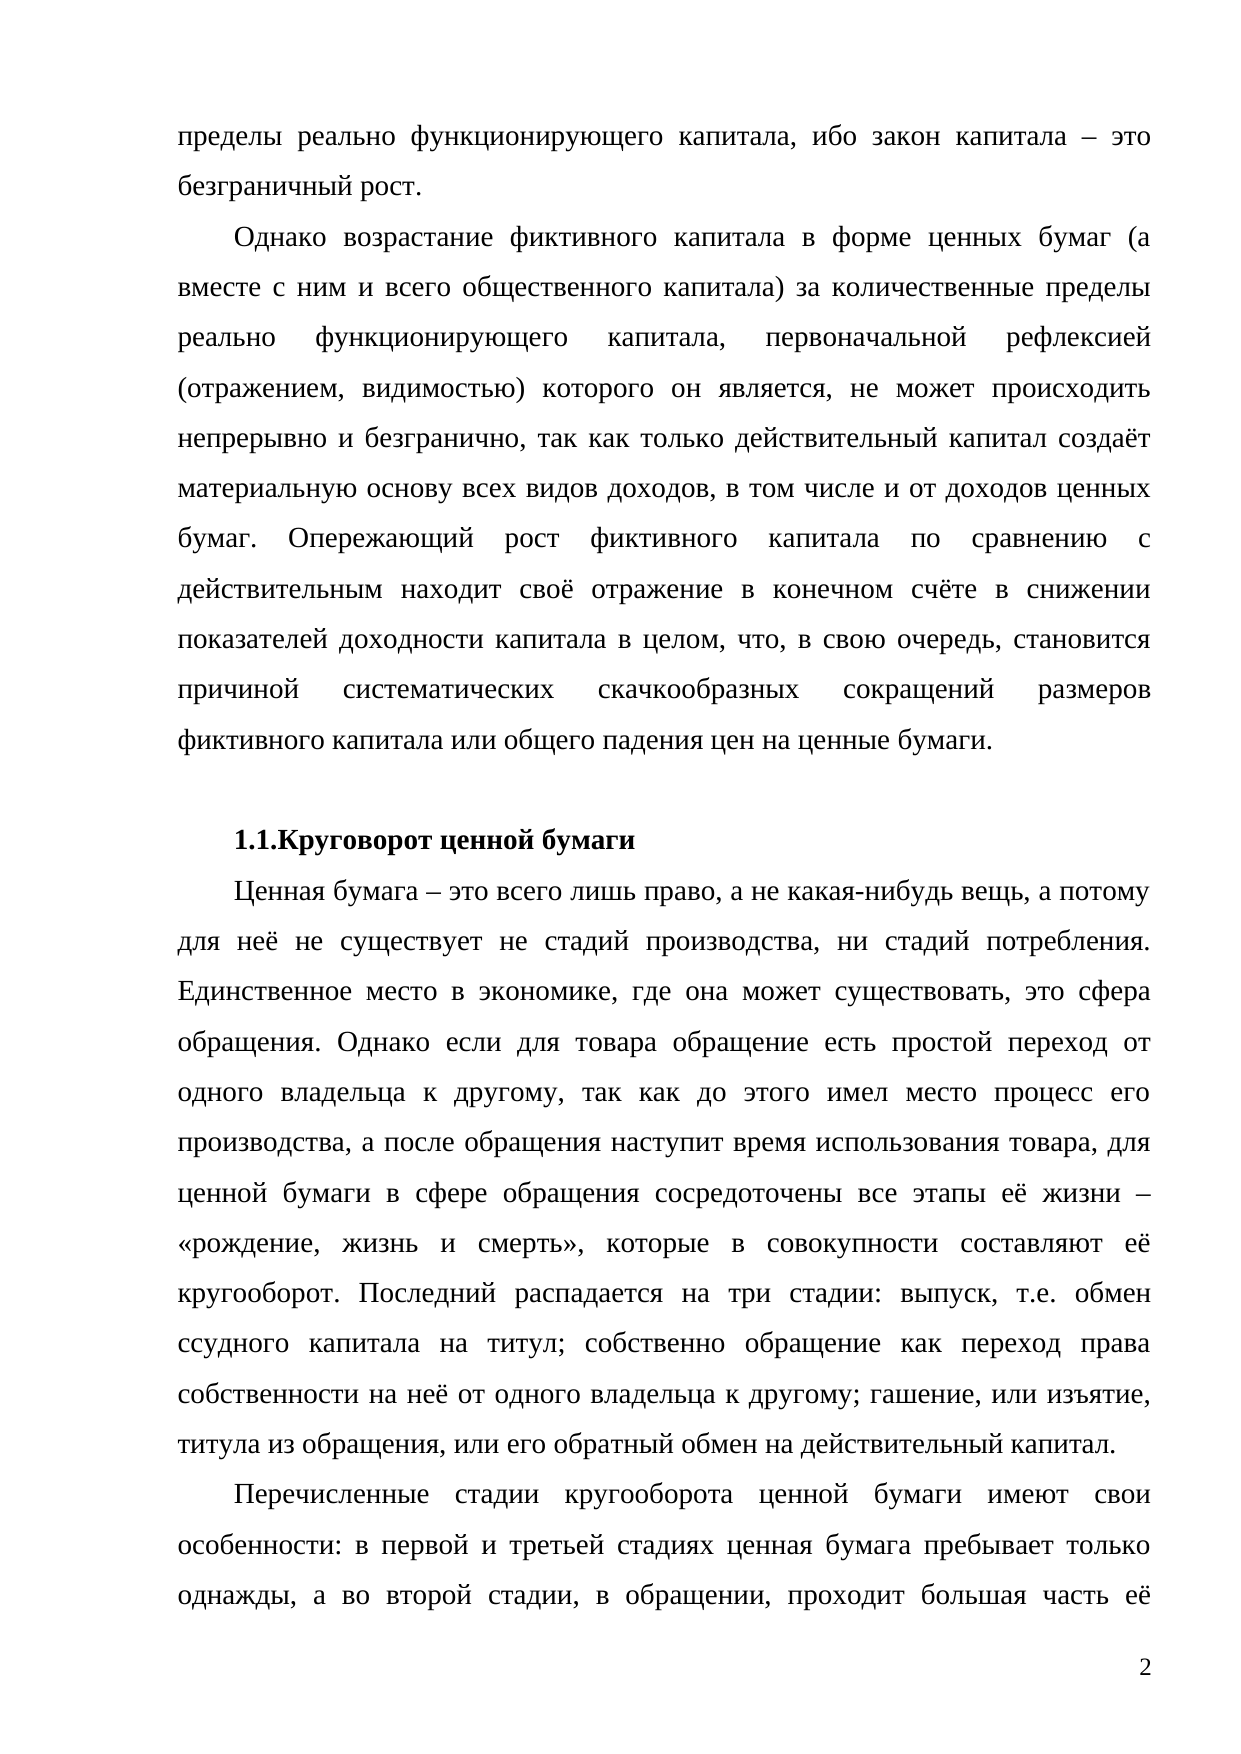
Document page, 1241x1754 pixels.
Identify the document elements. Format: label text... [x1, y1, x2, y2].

text Ценная бумага – это всего лишь право, а не какая-нибудь вещь, а потому для неё не существует не стадий производства, ни стадий потребления. Единственное место в экономике, где она может существовать, это сфера обращения. Однако если для товара обращение есть простой переход от одного владельца к другому, так как до этого имел место процесс его производства, а после обращения наступит время использования товара, для ценной бумаги в сфере обращения сосредоточены все этапы её жизни – «рождение, жизнь и смерть», которые в совокупности составляют её кругооборот. Последний распадается на три стадии: выпуск, т.е. обмен ссудного капитала на титул; собственно обращение как переход права собственности на неё от одного владельца к другому; гашение, или изъятие, титула из обращения, или его обратный обмен на действительный капитал. [177, 873, 1152, 1460]
text Однако возрастание фиктивного капитала в форме ценных бумаг (а вместе с ним и всего общественного капитала) за количественные пределы реально функционирующего капитала, первоначальной рефлексией (отражением, видимостью) которого он является, не может происходить непрерывно и безгранично, так как только действительный капитал создаёт материальную основу всех видов доходов, в том числе и от доходов ценных бумаг. Опережающий рост фиктивного капитала по сравнению с действительным находит своё отражение в конечном счёте в снижении показателей доходности капитала в целом, что, в свою очередь, становится причиной систематических скачкообразных сокращений размеров фиктивного капитала или общего падения цен на ценные бумаги. [177, 219, 1152, 755]
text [177, 1477, 1152, 1611]
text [177, 118, 1152, 202]
text 1.1.Круговорот ценной бумаги [177, 822, 1152, 856]
